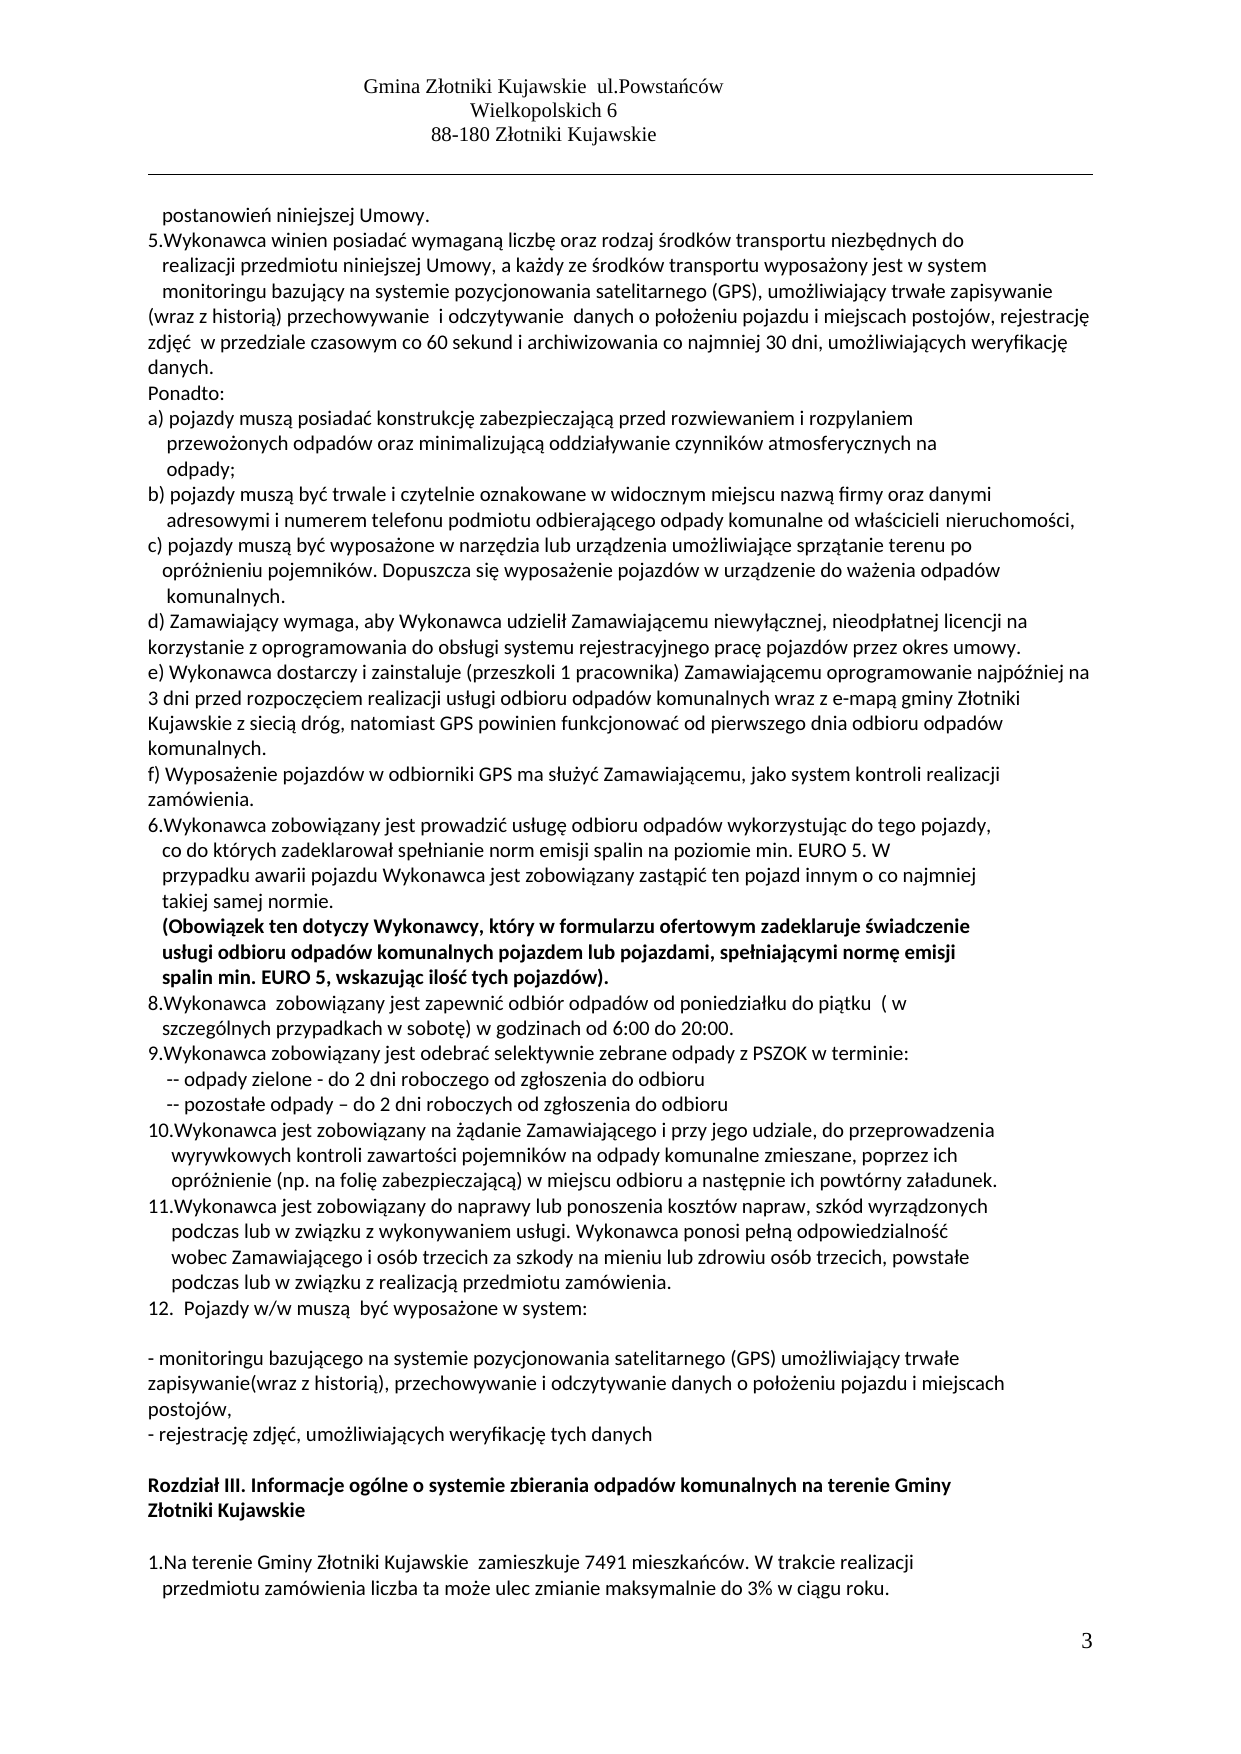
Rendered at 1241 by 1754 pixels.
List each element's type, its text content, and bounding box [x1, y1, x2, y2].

text a) pojazdy muszą posiadać konstrukcję zabezpieczającą przed rozwiewaniem i rozpylaniem [148, 405, 1093, 431]
text (Obowiązek ten dotyczy Wykonawcy, który w formularzu ofertowym zadeklaruje świadczenie [148, 913, 1093, 939]
text przewożonych odpadów oraz minimalizującą oddziaływanie czynników atmosferycznych na [148, 431, 1093, 456]
text co do których zadeklarował spełnianie norm emisji spalin na poziomie min. EURO 5. W [148, 837, 1093, 863]
text odpady; [148, 456, 1093, 481]
text - rejestrację zdjęć, umożliwiających weryfikację tych danych [148, 1421, 1093, 1447]
text - monitoringu bazującego na systemie pozycjonowania satelitarnego (GPS) umożliwiający trwałe zapisywanie(wraz z historią), przechowywanie i odczytywanie danych o położeniu pojazdu i miejscach postojów, [148, 1345, 1093, 1421]
text komunalnych. [148, 583, 1093, 608]
text wyrywkowych kontroli zawartości pojemników na odpady komunalne zmieszane, poprzez ich [148, 1142, 1093, 1168]
text Ponadto: [148, 380, 1093, 405]
text przypadku awarii pojazdu Wykonawca jest zobowiązany zastąpić ten pojazd innym o co najmniej [148, 863, 1093, 888]
text 8.Wykonawca zobowiązany jest zapewnić odbiór odpadów od poniedziałku do piątku ( w [148, 990, 1093, 1015]
text -- pozostałe odpady – do 2 dni roboczych od zgłoszenia do odbioru [148, 1091, 1093, 1117]
text postanowień niniejszej Umowy. [148, 202, 1093, 227]
text 1.Na terenie Gminy Złotniki Kujawskie zamieszkuje 7491 mieszkańców. W trakcie realizacji [148, 1549, 1093, 1575]
text spalin min. EURO 5, wskazując ilość tych pojazdów). [148, 964, 1093, 990]
text realizacji przedmiotu niniejszej Umowy, a każdy ze środków transportu wyposażony jest w system [148, 253, 1093, 278]
text -- odpady zielone - do 2 dni roboczego od zgłoszenia do odbioru [148, 1066, 1093, 1091]
text 12. Pojazdy w/w muszą być wyposażone w system: [148, 1295, 1093, 1320]
text e) Wykonawca dostarczy i zainstaluje (przeszkoli 1 pracownika) Zamawiającemu oprogramowanie najpóźniej na 3 dni przed rozpoczęciem realizacji usługi odbioru odpadów komunalnych wraz z e-mapą gminy Złotniki Kujawskie z siecią dróg, natomiast GPS powinien funkcjonować od pierwszego dnia odbioru odpadów komunalnych. [148, 659, 1093, 761]
text 10.Wykonawca jest zobowiązany na żądanie Zamawiającego i przy jego udziale, do przeprowadzenia [148, 1117, 1093, 1142]
text wobec Zamawiającego i osób trzecich za szkody na mieniu lub zdrowiu osób trzecich, powstałe [148, 1244, 1093, 1269]
text adresowymi i numerem telefonu podmiotu odbierającego odpady komunalne od właścicieli nieruchomości, [148, 507, 1093, 532]
text Rozdział III. Informacje ogólne o systemie zbierania odpadów komunalnych na terenie Gminy [148, 1472, 1093, 1498]
text opróżnieniu pojemników. Dopuszcza się wyposażenie pojazdów w urządzenie do ważenia odpadów [148, 558, 1093, 583]
text d) Zamawiający wymaga, aby Wykonawca udzielił Zamawiającemu niewyłącznej, nieodpłatnej licencji na korzystanie z oprogramowania do obsługi systemu rejestracyjnego pracę pojazdów przez okres umowy. [148, 608, 1093, 659]
text przedmiotu zamówienia liczba ta może ulec zmianie maksymalnie do 3% w ciągu roku. [148, 1575, 1093, 1600]
text takiej samej normie. [148, 888, 1093, 913]
text f) Wyposażenie pojazdów w odbiorniki GPS ma służyć Zamawiającemu, jako system kontroli realizacji zamówienia. [148, 761, 1093, 812]
text podczas lub w związku z wykonywaniem usługi. Wykonawca ponosi pełną odpowiedzialność [148, 1218, 1093, 1244]
text podczas lub w związku z realizacją przedmiotu zamówienia. [148, 1269, 1093, 1295]
text 6.Wykonawca zobowiązany jest prowadzić usługę odbioru odpadów wykorzystując do tego pojazdy, [148, 812, 1093, 837]
text c) pojazdy muszą być wyposażone w narzędzia lub urządzenia umożliwiające sprzątanie terenu po [148, 532, 1093, 558]
text usługi odbioru odpadów komunalnych pojazdem lub pojazdami, spełniającymi normę emisji [148, 939, 1093, 964]
text 5.Wykonawca winien posiadać wymaganą liczbę oraz rodzaj środków transportu niezbędnych do [148, 227, 1093, 253]
text monitoringu bazujący na systemie pozycjonowania satelitarnego (GPS), umożliwiający trwałe zapisywanie (wraz z historią) przechowywanie i odczytywanie danych o położeniu pojazdu i miejscach postojów, rejestrację zdjęć w przedziale czasowym co 60 sekund i archiwizowania co najmniej 30 dni, umożliwiających weryfikację danych. [148, 278, 1093, 380]
text szczególnych przypadkach w sobotę) w godzinach od 6:00 do 20:00. [148, 1015, 1093, 1041]
text 9.Wykonawca zobowiązany jest odebrać selektywnie zebrane odpady z PSZOK w terminie: [148, 1041, 1093, 1066]
text opróżnienie (np. na folię zabezpieczającą) w miejscu odbioru a następnie ich powtórny załadunek. [148, 1168, 1093, 1193]
text b) pojazdy muszą być trwale i czytelnie oznakowane w widocznym miejscu nazwą firmy oraz danymi [148, 481, 1093, 507]
text Złotniki Kujawskie [148, 1498, 1093, 1523]
text 11.Wykonawca jest zobowiązany do naprawy lub ponoszenia kosztów napraw, szkód wyrządzonych [148, 1193, 1093, 1218]
